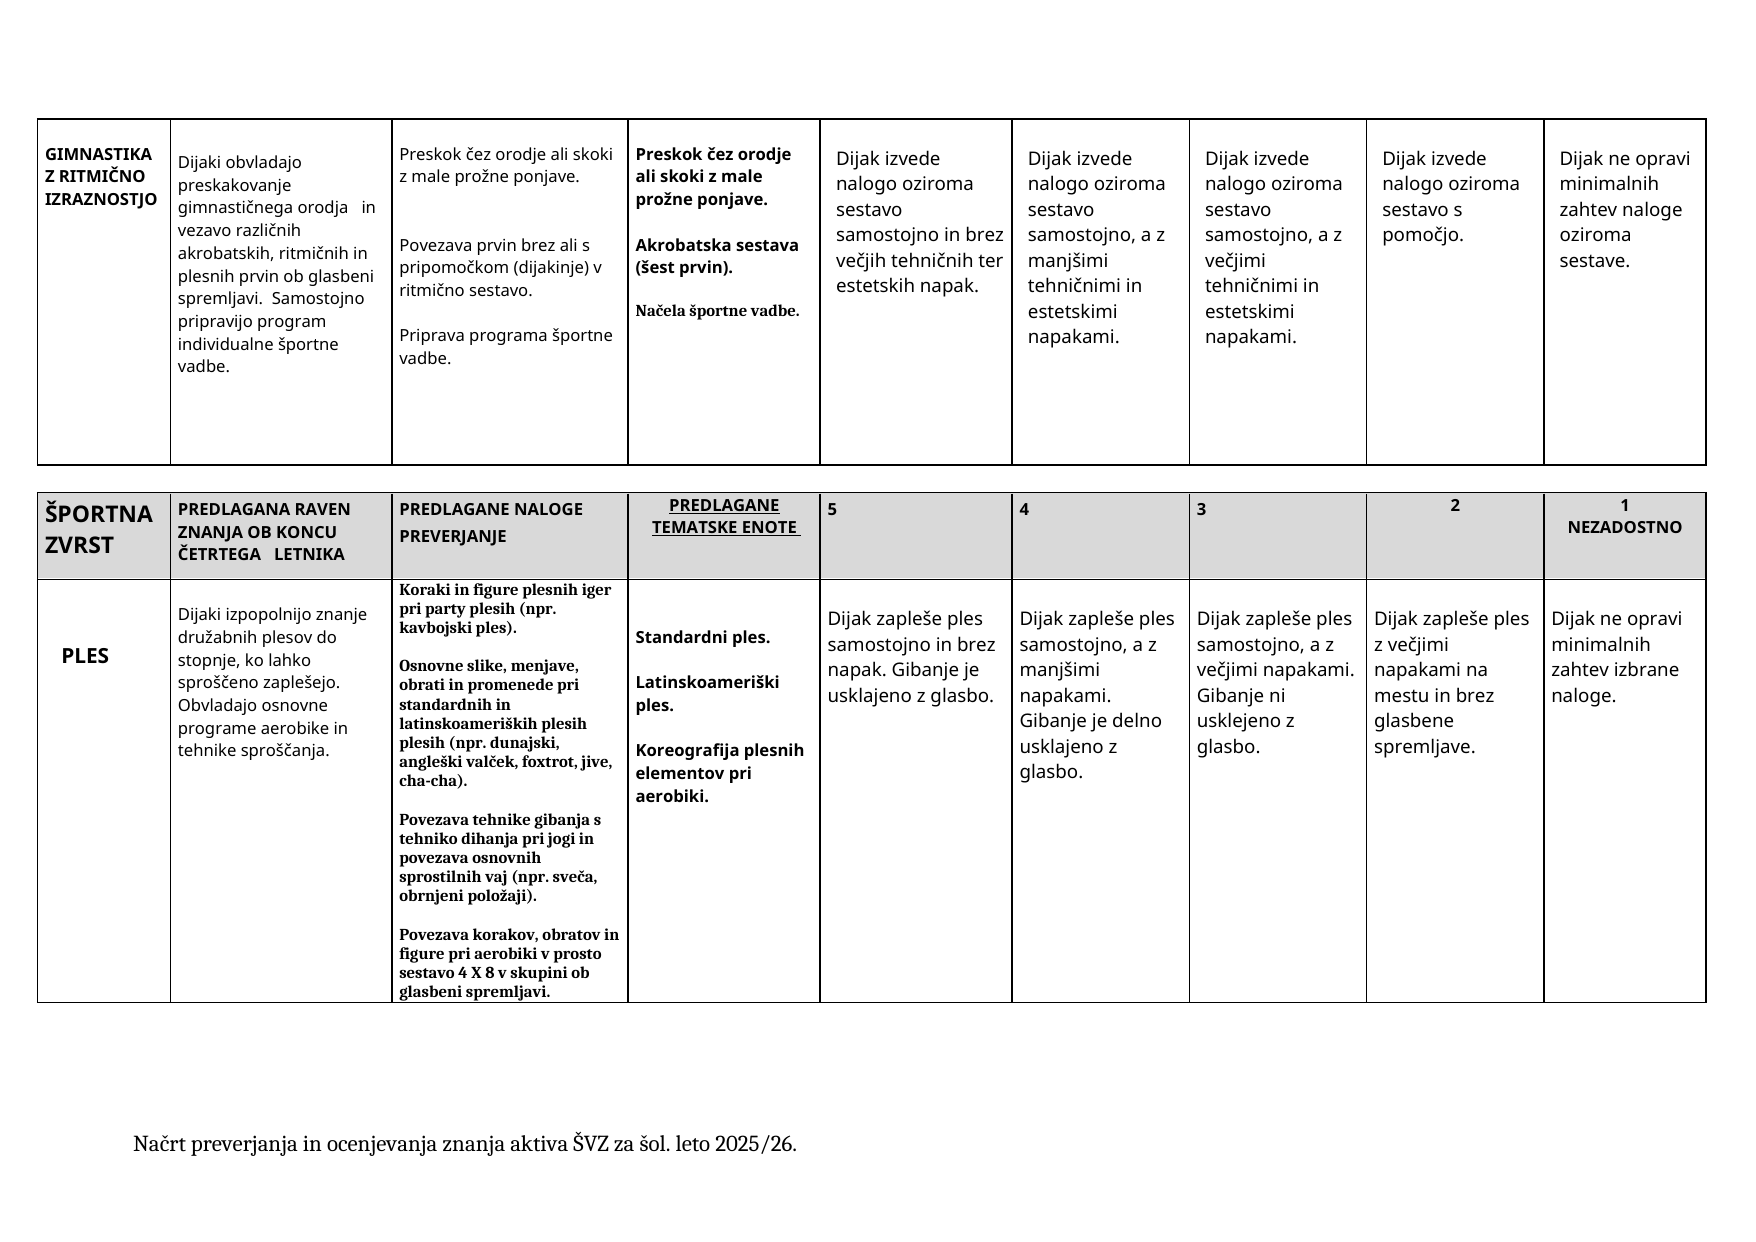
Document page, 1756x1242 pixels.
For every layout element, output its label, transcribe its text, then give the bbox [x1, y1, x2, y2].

table_cell Standardni ples. Latinskoameriški ples. Koreografija plesnih elementov pri aerobiki. [629, 580, 819, 1002]
table_header 1 NEZADOSTNO [1545, 493, 1705, 578]
table_cell Dijak zapleše ples z večjimi napakami na mestu in brez glasbene spremljave. [1367, 580, 1543, 1002]
table_cell GIMNASTIKA Z RITMIČNO IZRAZNOSTJO [38, 120, 170, 464]
table_header ŠPORTNA ZVRST [38, 493, 170, 578]
table_cell Dijak izvede nalogo oziroma sestavo s pomočjo. [1367, 120, 1543, 464]
table_header 5 [821, 493, 1012, 578]
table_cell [1545, 580, 1705, 1002]
table_cell Dijak zapleše ples samostojno, a z večjimi napakami. Gibanje ni usklejeno z glasbo. [1190, 580, 1366, 1002]
table_cell Koraki in figure plesnih iger pri party plesih (npr. kavbojski ples). Osnovne slike, menjave, obrati in promenede pri standardnih in latinskoameriških plesih plesih (npr. dunajski, angleški valček, foxtrot, jive, cha-cha). Povezava tehnike gibanja s tehniko dihanja pri jogi in povezava osnovnih sprostilnih vaj (npr. sveča, obrnjeni položaji). Povezava korakov, obratov in figure pri aerobiki v prosto sestavo 4 X 8 v skupini ob glasbeni spremljavi. [393, 580, 627, 1002]
table_cell Dijak zapleše ples samostojno, a z manjšimi napakami. Gibanje je delno usklajeno z glasbo. [1013, 580, 1189, 1002]
table_cell Preskok čez orodje ali skoki z male prožne ponjave. Povezava prvin brez ali s pripomočkom (dijakinje) v ritmično sestavo. Priprava programa športne vadbe. [393, 120, 627, 464]
table_header 2 [1367, 493, 1544, 578]
table_cell PLES [38, 580, 170, 1002]
table_cell Dijak izvede nalogo oziroma sestavo samostojno, a z manjšimi tehničnimi in estetskimi napakami. [1013, 120, 1189, 464]
table_header 4 [1013, 493, 1189, 578]
table_cell Dijaki obvladajo preskakovanje gimnastičnega orodja in vezavo različnih akrobatskih, ritmičnih in plesnih prvin ob glasbeni spremljavi. Samostojno pripravijo program individualne športne vadbe. [171, 120, 391, 464]
table_cell Dijak ne opravi minimalnih zahtev naloge oziroma sestave. [1545, 120, 1705, 464]
table_header PREDLAGANE TEMATSKE ENOTE [629, 493, 820, 578]
table_cell Dijak izvede nalogo oziroma sestavo samostojno in brez večjih tehničnih ter estetskih napak. [821, 120, 1011, 464]
table_cell Dijaki izpopolnijo znanje družabnih plesov do stopnje, ko lahko sproščeno zaplešejo. Obvladajo osnovne programe aerobike in tehnike sproščanja. [171, 580, 391, 1002]
table_cell Dijak zapleše ples samostojno in brez napak. Gibanje je usklajeno z glasbo. [821, 580, 1011, 1002]
table_header PREDLAGANA RAVEN ZNANJA OB KONCU ČETRTEGA LETNIKA [171, 493, 392, 578]
table_cell Preskok čez orodje ali skoki z male prožne ponjave. Akrobatska sestava (šest prvin). Načela športne vadbe. [629, 120, 819, 464]
table_header PREDLAGANE NALOGE PREVERJANJE [393, 493, 628, 578]
table_header 3 [1190, 493, 1366, 578]
table_cell Dijak izvede nalogo oziroma sestavo samostojno, a z večjimi tehničnimi in estetskimi napakami. [1190, 120, 1366, 464]
